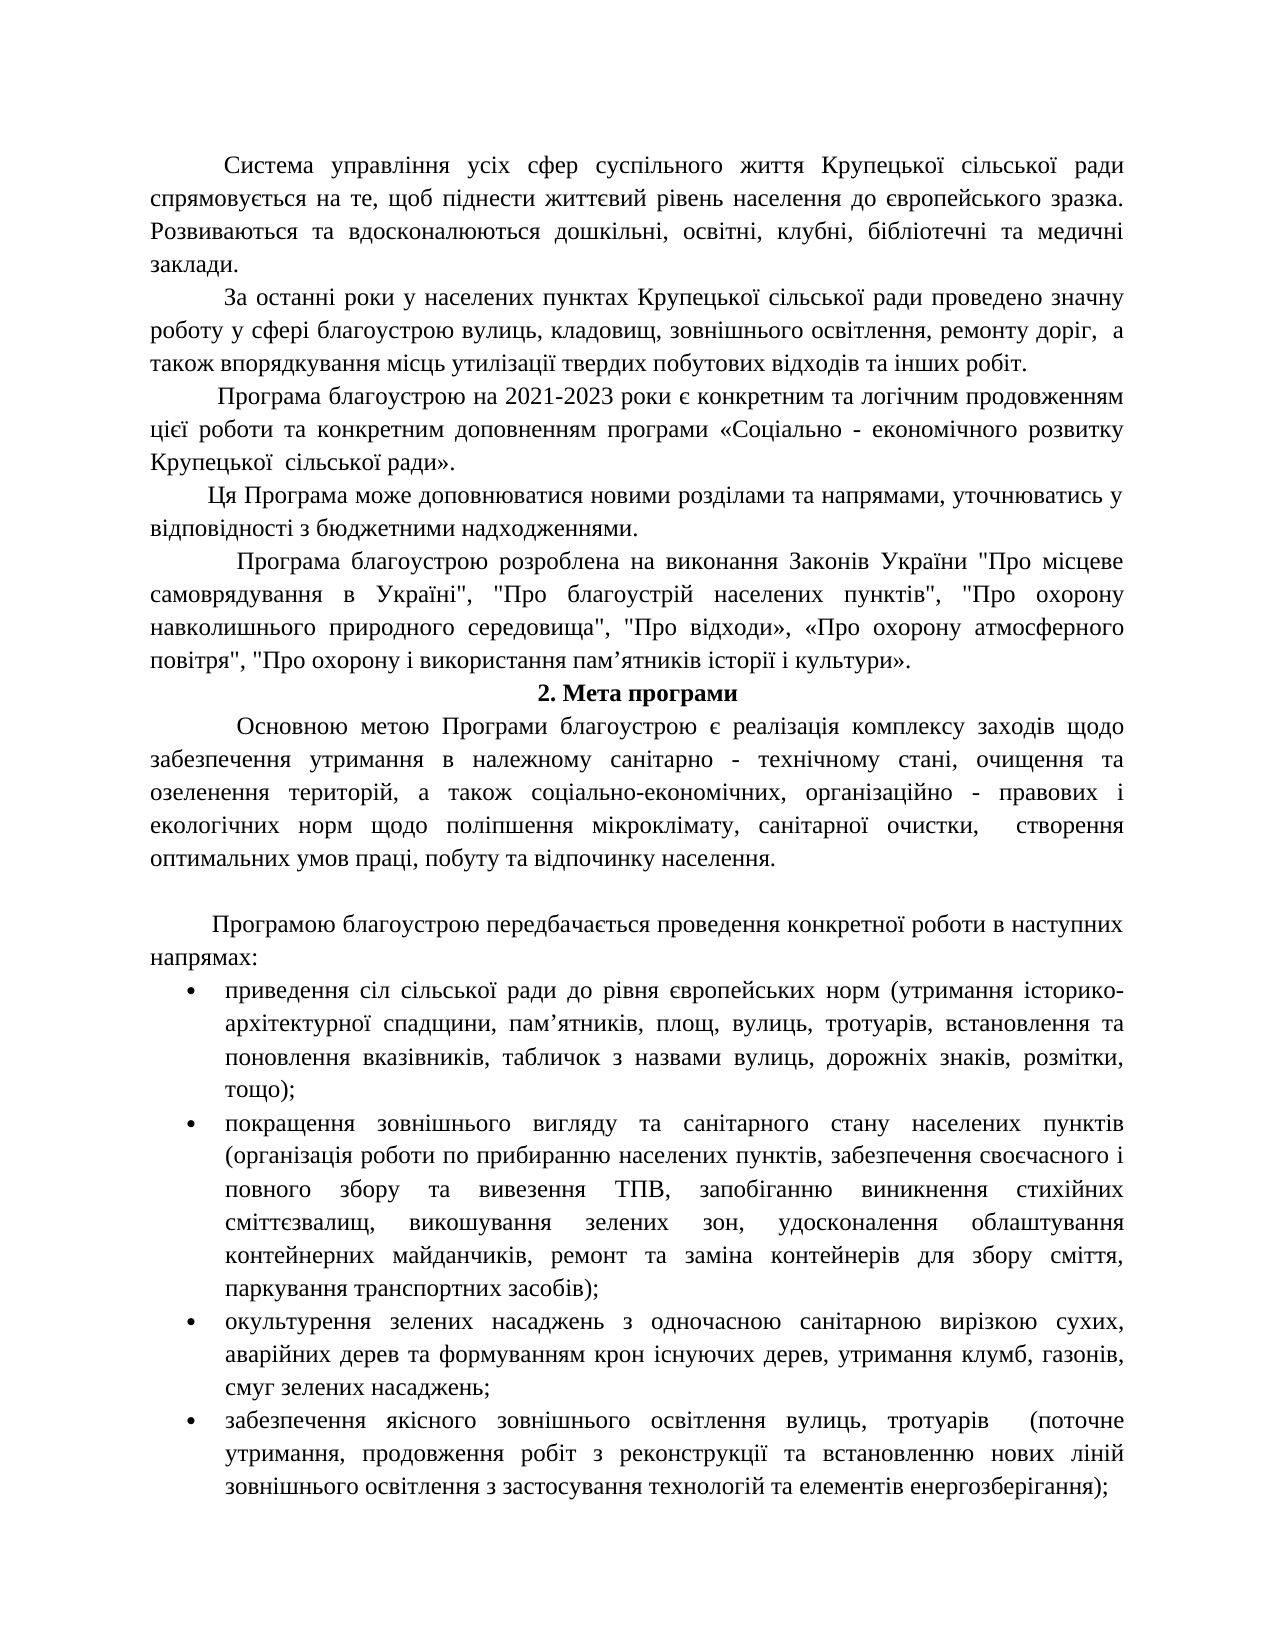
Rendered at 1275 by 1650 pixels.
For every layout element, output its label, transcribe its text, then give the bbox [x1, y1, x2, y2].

list приведення сіл сільської ради до рівня європейських норм (утримання історико-архітектурної спадщини, пам’ятників, площ, вулиць, тротуарів, встановлення та поновлення вказівників, табличок з назвами вулиць, дорожніх знаків, розмітки, тощо); [187, 976, 1125, 1103]
text Програма благоустрою розроблена на виконання Законів України "Про місцеве самоврядування в Україні", "Про благоустрій населених пунктів", "Про охорону навколишнього природного середовища", "Про відходи», «Про охорону атмосферного повітря", "Про охорону і використання пам’ятників історії і культури». [150, 546, 1125, 674]
list покращення зовнішнього вигляду та санітарного стану населених пунктів (організація роботи по прибиранню населених пунктів, забезпечення своєчасного і повного збору та вивезення ТПВ, запобіганню виникнення стихійних сміттєзвалищ, викошування зелених зон, удосконалення облаштування контейнерних майданчиків, ремонт та заміна контейнерів для збору сміття, паркування транспортних засобів); [187, 1108, 1125, 1301]
list окультурення зелених насаджень з одночасною санітарною вирізкою сухих, аварійних дерев та формуванням крон існуючих дерев, утримання клумб, газонів, смуг зелених насаджень; [187, 1306, 1125, 1401]
text За останні роки у населених пунктах Крупецької сільської ради проведено значну роботу у сфері благоустрою вулиць, кладовищ, зовнішнього освітлення, ремонту доріг, а також впорядкування місць утилізації твердих побутових відходів та інших робіт. [150, 282, 1125, 377]
text Ця Програма може доповнюватися новими розділами та напрямами, уточнюватись у відповідності з бюджетними надходженнями. [150, 480, 1125, 542]
text 2. Мета програми [150, 678, 1125, 707]
text Програмою благоустрою передбачається проведення конкретної роботи в наступних напрямах: [150, 909, 1125, 971]
text Система управління усіх сфер суспільного життя Крупецької сільської ради спрямовується на те, щоб піднести життєвий рівень населення до європейського зразка. Розвиваються та вдосконалюються дошкільні, освітні, клубні, бібліотечні та медичні заклади. [150, 150, 1125, 278]
text Основною метою Програми благоустрою є реалізація комплексу заходів щодо забезпечення утримання в належному санітарно - технічному стані, очищення та озеленення територій, а також соціально-економічних, організаційно - правових і екологічних норм щодо поліпшення мікроклімату, санітарної очистки, створення оптимальних умов праці, побуту та відпочинку населення. [150, 711, 1125, 872]
list забезпечення якісного зовнішнього освітлення вулиць, тротуарів (поточне утримання, продовження робіт з реконструкції та встановленню нових ліній зовнішнього освітлення з застосування технологій та елементів енергозберігання); [187, 1405, 1125, 1499]
text Програма благоустрою на 2021-2023 роки є конкретним та логічним продовженням цієї роботи та конкретним доповненням програми «Соціально - економічного розвитку Крупецької сільської ради». [150, 381, 1125, 476]
